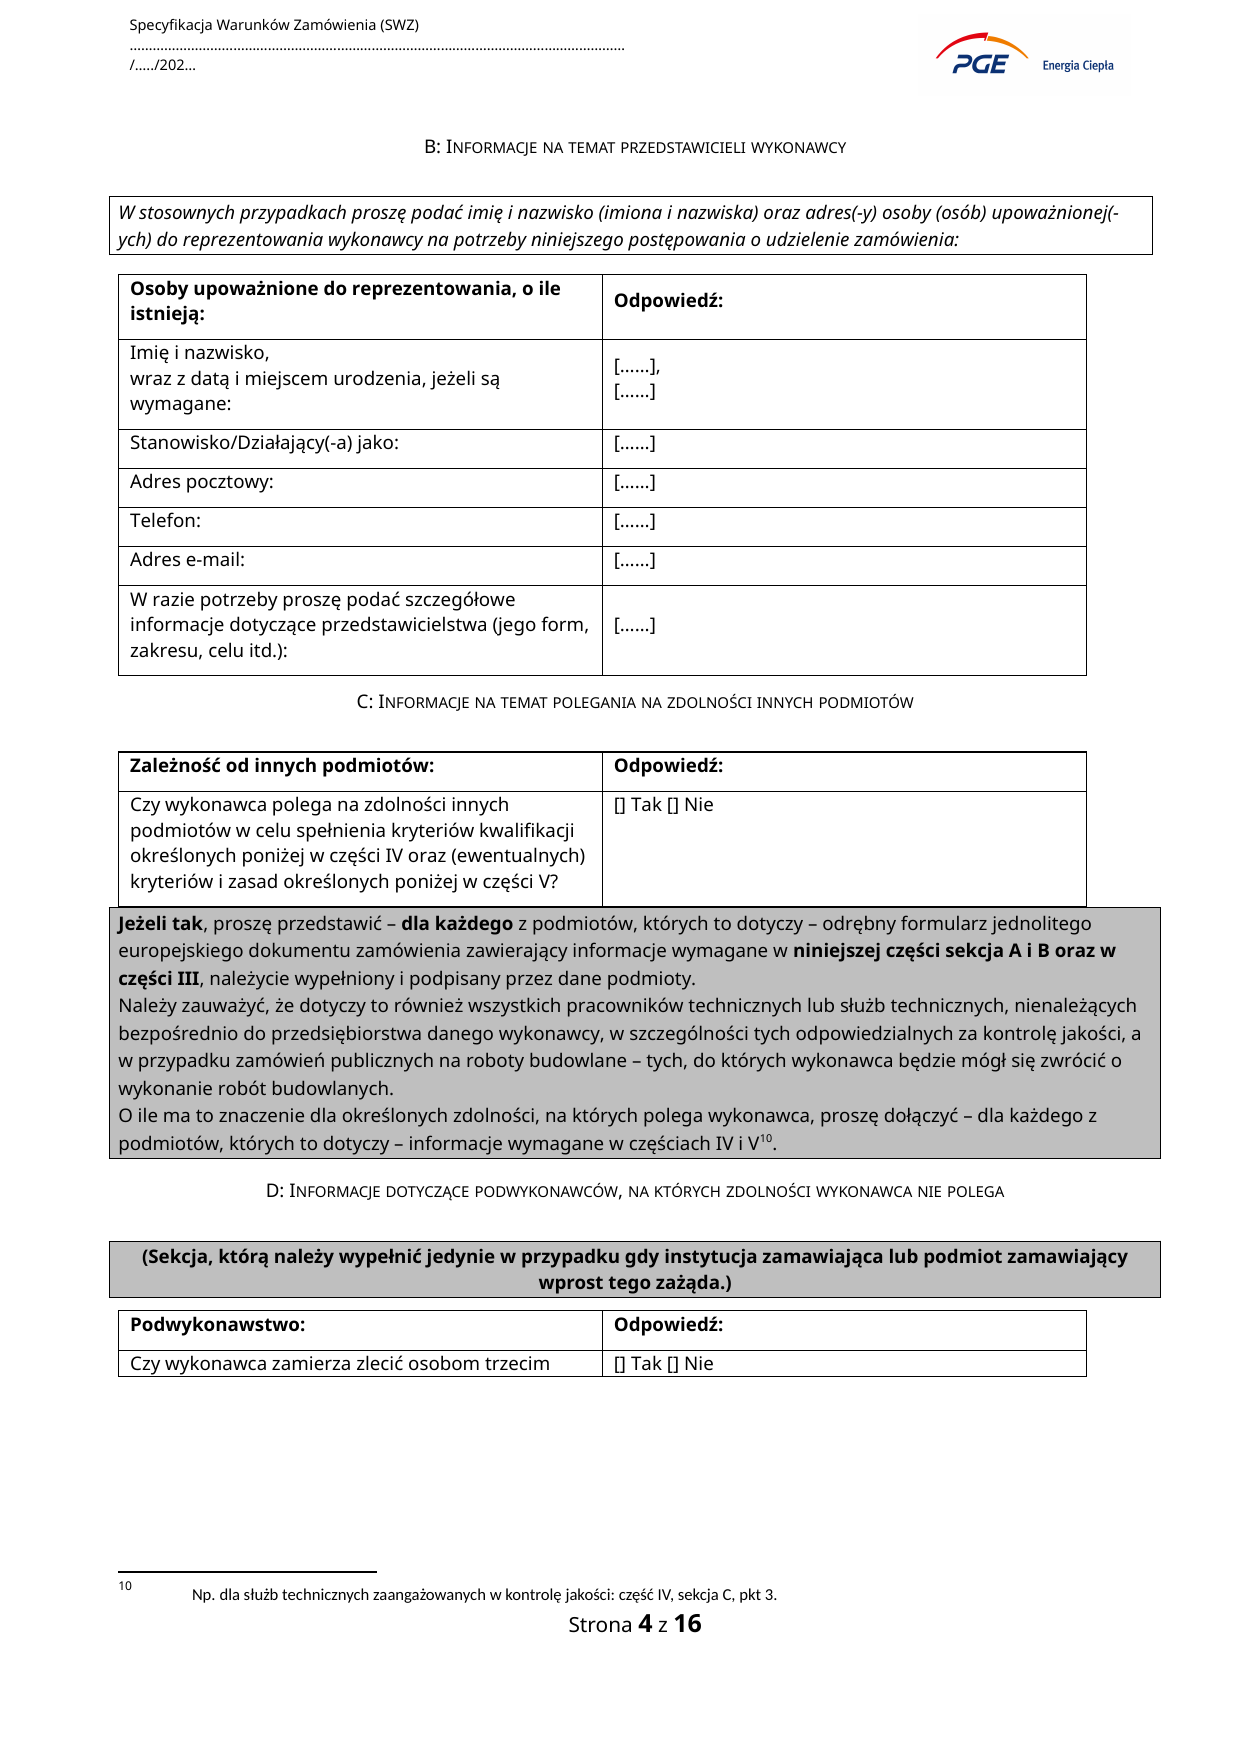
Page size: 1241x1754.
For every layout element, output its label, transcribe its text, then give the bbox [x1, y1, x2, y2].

table_cell [……] [603, 430, 1086, 468]
table_cell [……] [603, 508, 1086, 546]
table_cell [603, 1351, 1086, 1376]
table_header Odpowiedź: [603, 753, 1086, 791]
title B: Informacje na temat przedstawicieli wykonawcy [118, 133, 1152, 158]
table_cell Czy wykonawca polega na zdolności innych podmiotów w celu spełnienia kryteriów kwalifikacji określonych poniżej w części IV oraz (ewentualnych) kryteriów i zasad określonych poniżej w części V? [119, 792, 602, 906]
table_header Odpowiedź: [603, 275, 1086, 338]
table_cell Stanowisko/Działający(-a) jako: [119, 430, 602, 468]
table_cell [……] [603, 469, 1086, 507]
title (Sekcja, którą należy wypełnić jedynie w przypadku gdy instytucja zamawiająca lub podmiot zamawiający wprost tego zażąda.) [110, 1242, 1160, 1297]
text Jeżeli tak, proszę przedstawić – dla każdego z podmiotów, których to dotyczy – odrębny formularz jednolitego europejskiego dokumentu zamówienia zawierający informacje wymagane w niniejszej części sekcja A i B oraz w części III, należycie wypełniony i podpisany przez dane podmioty. Należy zauważyć, że dotyczy to również wszystkich pracowników technicznych lub służb technicznych, nienależących bezpośrednio do przedsiębiorstwa danego wykonawcy, w szczególności tych odpowiedzialnych za kontrolę jakości, a w przypadku zamówień publicznych na roboty budowlane – tych, do których wykonawca będzie mógł się zwrócić o wykonanie robót budowlanych. O ile ma to znaczenie dla określonych zdolności, na których polega wykonawca, proszę dołączyć – dla każdego z podmiotów, których to dotyczy – informacje wymagane w częściach IV i V. [110, 908, 1160, 1158]
table_cell [……], [……] [603, 340, 1086, 428]
title C: Informacje na temat polegania na zdolności innych podmiotów [118, 688, 1152, 714]
table_cell Adres e-mail: [119, 547, 602, 585]
table_header Podwykonawstwo: [119, 1311, 602, 1349]
table_cell Imię i nazwisko, wraz z datą i miejscem urodzenia, jeżeli są wymagane: [119, 340, 602, 428]
table_cell Adres pocztowy: [119, 469, 602, 507]
table_header Zależność od innych podmiotów: [119, 753, 602, 791]
table_header Odpowiedź: [603, 1311, 1086, 1349]
title D: Informacje dotyczące podwykonawców, na których zdolności wykonawca nie polega [118, 1178, 1152, 1203]
table_header Osoby upoważnione do reprezentowania, o ile istnieją: [119, 275, 602, 338]
table_cell W razie potrzeby proszę podać szczegółowe informacje dotyczące przedstawicielstwa (jego form, zakresu, celu itd.): [119, 586, 602, 675]
table_cell [……] [603, 586, 1086, 675]
picture [918, 14, 1131, 96]
text W stosownych przypadkach proszę podać imię i nazwisko (imiona i nazwiska) oraz adres(-y) osoby (osób) upoważnionej(-ych) do reprezentowania wykonawcy na potrzeby niniejszego postępowania o udzielenie zamówienia: [110, 197, 1152, 254]
table_cell [……] [603, 547, 1086, 585]
table_cell Telefon: [119, 508, 602, 546]
table_cell [] Tak [] Nie [603, 792, 1086, 906]
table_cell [119, 1351, 602, 1376]
